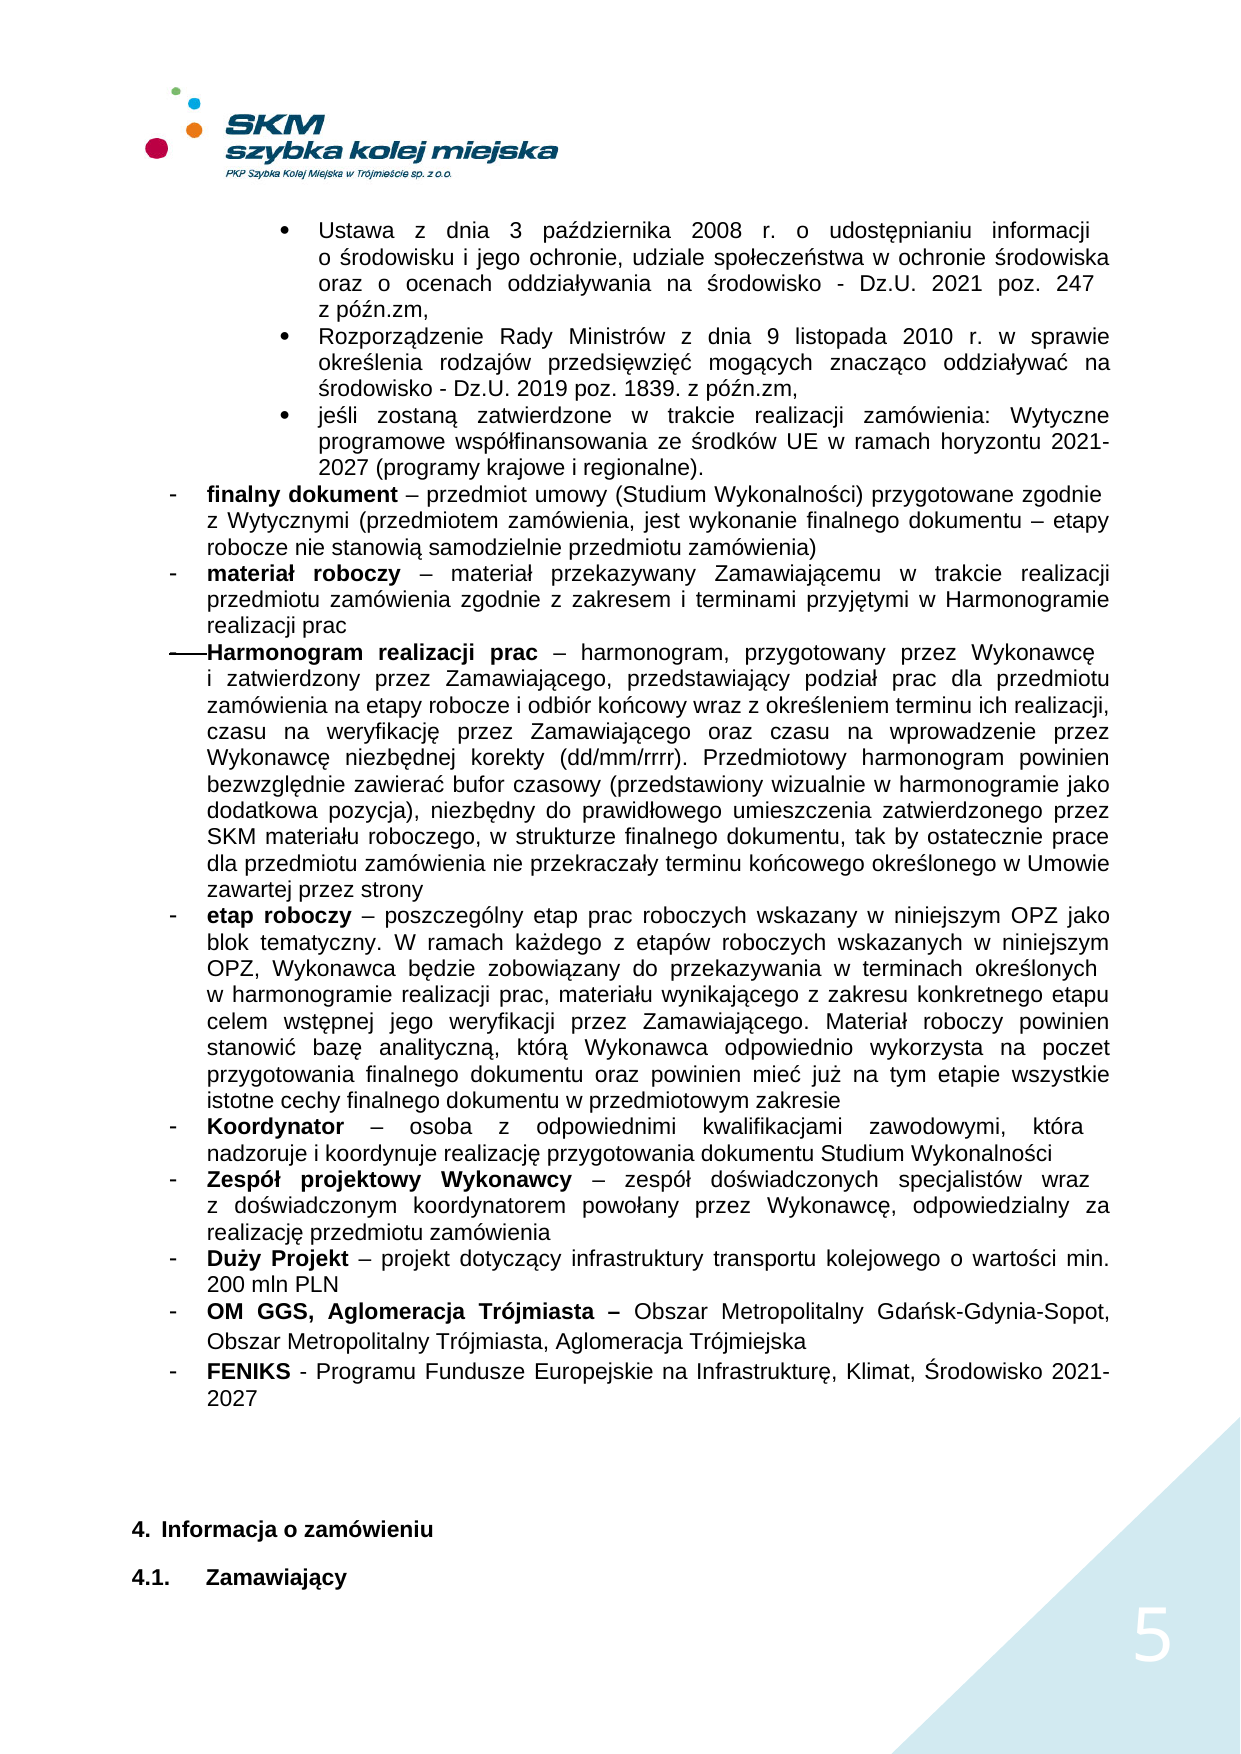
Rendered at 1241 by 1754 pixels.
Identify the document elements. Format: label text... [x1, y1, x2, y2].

list Koordynator – osoba z odpowiednimi kwalifikacjami zawodowymi, która nadzoruje i koordynuje realizację przygotowania dokumentu Studium Wykonalności [169, 1113, 1110, 1166]
list jeśli zostaną zatwierdzone w trakcie realizacji zamówienia: Wytyczne programowe współfinansowania ze środków UE w ramach horyzontu 2021-2027 (programy krajowe i regionalne). [281, 402, 1110, 481]
list OM GGS, Aglomeracja Trójmiasta – Obszar Metropolitalny Gdańsk-Gdynia-Sopot, Obszar Metropolitalny Trójmiasta, Aglomeracja Trójmiejska [169, 1298, 1110, 1354]
list etap roboczy – poszczególny etap prac roboczych wskazany w niniejszym OPZ jako blok tematyczny. W ramach każdego z etapów roboczych wskazanych w niniejszym OPZ, Wykonawca będzie zobowiązany do przekazywania w terminach określonych w harmonogramie realizacji prac, materiału wynikającego z zakresu konkretnego etapu celem wstępnej jego weryfikacji przez Zamawiającego. Materiał roboczy powinien stanowić bazę analityczną, którą Wykonawca odpowiednio wykorzysta na poczet przygotowania finalnego dokumentu oraz powinien mieć już na tym etapie wszystkie istotne cechy finalnego dokumentu w przedmiotowym zakresie [169, 902, 1110, 1113]
list finalny dokument – przedmiot umowy (Studium Wykonalności) przygotowane zgodnie z Wytycznymi (przedmiotem zamówienia, jest wykonanie finalnego dokumentu – etapy robocze nie stanowią samodzielnie przedmiotu zamówienia) [169, 481, 1110, 560]
list Ustawa z dnia 3 października 2008 r. o udostępnianiu informacji o środowisku i jego ochronie, udziale społeczeństwa w ochronie środowiska oraz o ocenach oddziaływania na środowisko - Dz.U. 2021 poz. 247 z późn.zm, [281, 217, 1110, 323]
list FENIKS - Programu Fundusze Europejskie na Infrastrukturę, Klimat, Środowisko 2021-2027 [169, 1358, 1110, 1411]
list Rozporządzenie Rady Ministrów z dnia 9 listopada 2010 r. w sprawie określenia rodzajów przedsięwzięć mogących znacząco oddziaływać na środowisko - Dz.U. 2019 poz. 1839. z późn.zm, [281, 323, 1110, 402]
list Zamawiający [132, 1563, 1110, 1590]
list Duży Projekt – projekt dotyczący infrastruktury transportu kolejowego o wartości min. 200 mln PLN [169, 1245, 1110, 1298]
list Harmonogram realizacji prac – harmonogram, przygotowany przez Wykonawcę i zatwierdzony przez Zamawiającego, przedstawiający podział prac dla przedmiotu zamówienia na etapy robocze i odbiór końcowy wraz z określeniem terminu ich realizacji, czasu na weryfikację przez Zamawiającego oraz czasu na wprowadzenie przez Wykonawcę niezbędnej korekty (dd/mm/rrrr). Przedmiotowy harmonogram powinien bezwzględnie zawierać bufor czasowy (przedstawiony wizualnie w harmonogramie jako dodatkowa pozycja), niezbędny do prawidłowego umieszczenia zatwierdzonego przez SKM materiału roboczego, w strukturze finalnego dokumentu, tak by ostatecznie prace dla przedmiotu zamówienia nie przekraczały terminu końcowego określonego w Umowie zawartej przez strony [169, 639, 1110, 902]
picture [131, 73, 574, 189]
list materiał roboczy – materiał przekazywany Zamawiającemu w trakcie realizacji przedmiotu zamówienia zgodnie z zakresem i terminami przyjętymi w Harmonogramie realizacji prac [169, 560, 1110, 639]
list Zespół projektowy Wykonawcy – zespół doświadczonych specjalistów wraz z doświadczonym koordynatorem powołany przez Wykonawcę, odpowiedzialny za realizację przedmiotu zamówienia [169, 1166, 1110, 1245]
list Informacja o zamówieniu [132, 1516, 1110, 1543]
